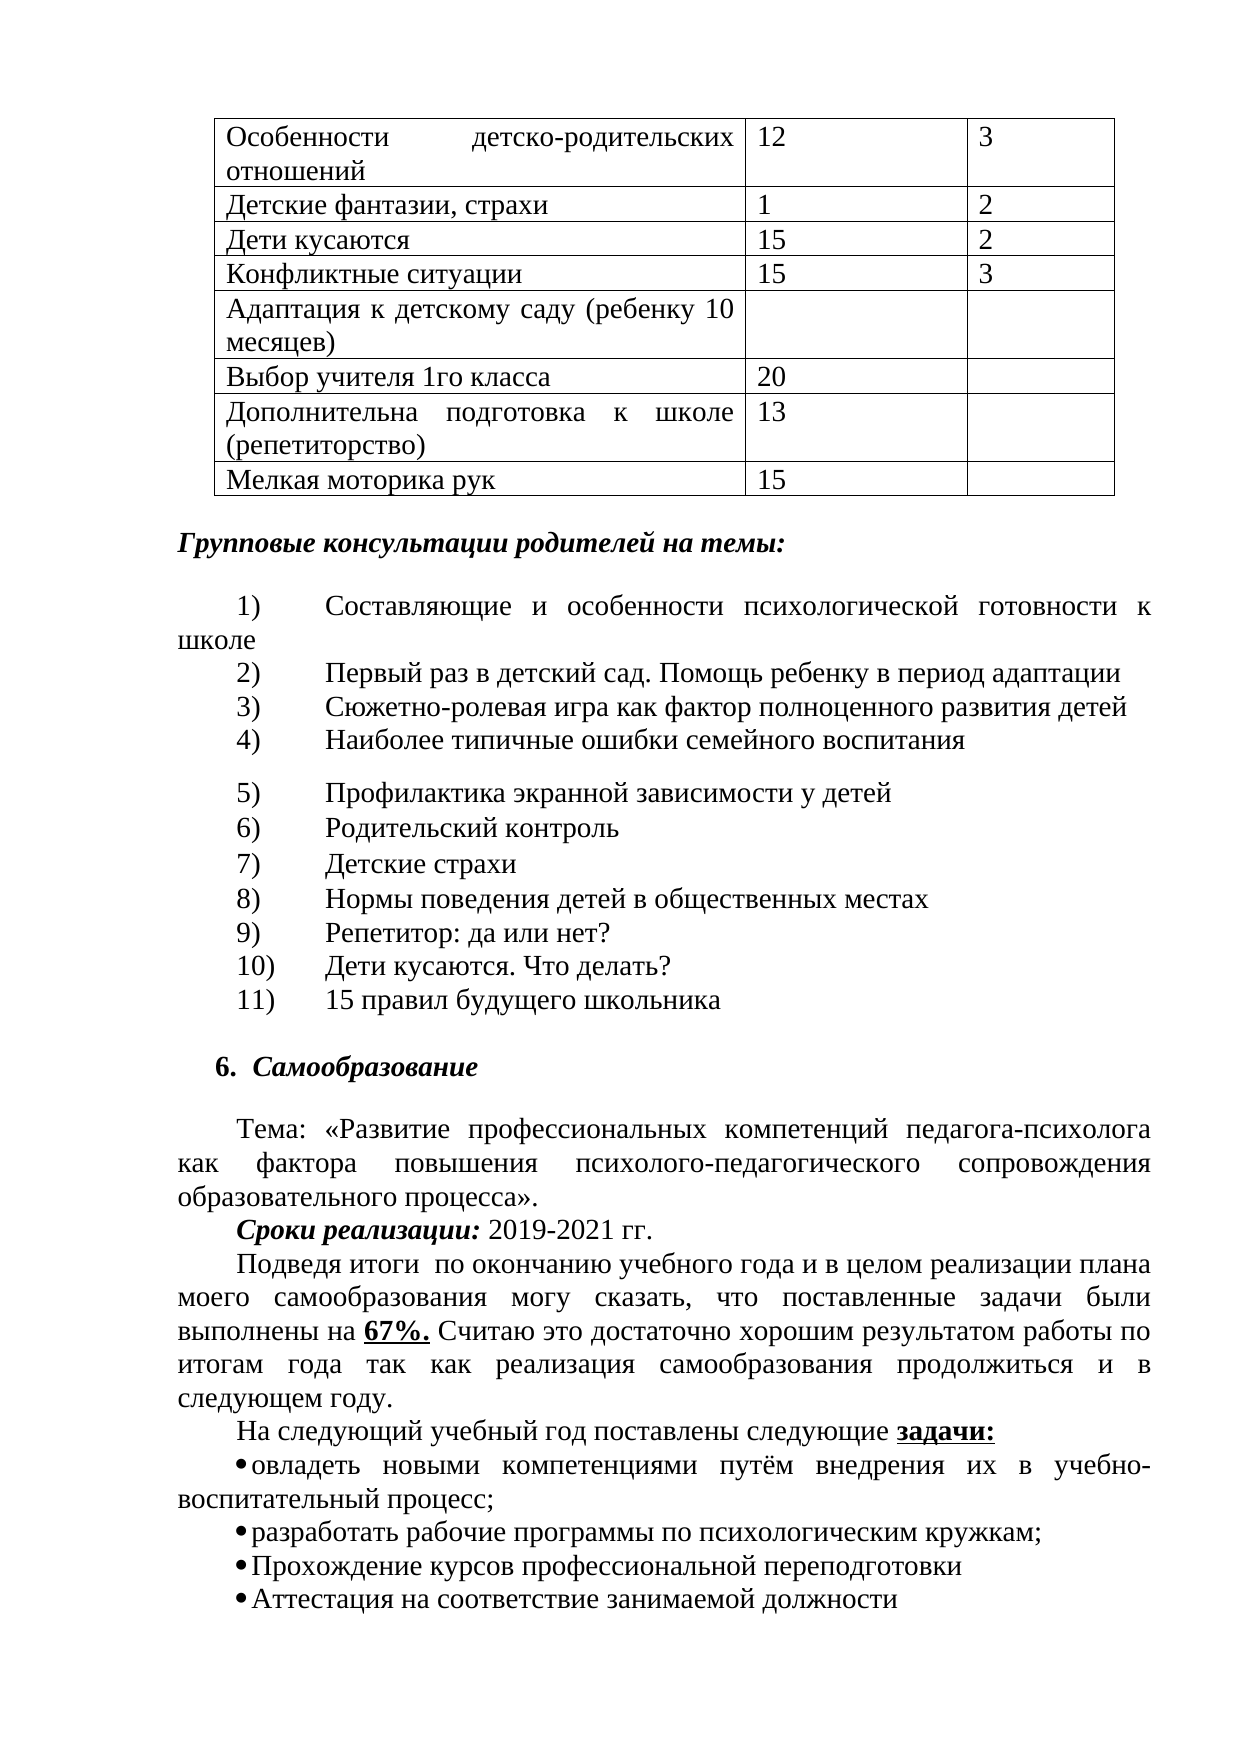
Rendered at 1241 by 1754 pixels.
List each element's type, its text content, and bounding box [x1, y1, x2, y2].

table_cell 3 [968, 119, 1114, 186]
list Профилактика экранной зависимости у детей [177, 775, 1152, 808]
table_cell 2 [968, 222, 1114, 255]
table_cell Особенности детско-родительских отношений [215, 119, 745, 186]
table_cell [968, 394, 1114, 461]
list Репетитор: да или нет? [177, 915, 1152, 948]
text Сроки реализации: 2019-2021 гг. [177, 1212, 1152, 1246]
text На следующий учебный год поставлены следующие задачи: [177, 1413, 1152, 1447]
list Аттестация на соответствие занимаемой должности [177, 1582, 1152, 1615]
table_cell 12 [746, 119, 967, 186]
list 15 правил будущего школьника [177, 982, 1152, 1015]
table_cell Мелкая моторика рук [215, 462, 745, 495]
table_cell 20 [746, 359, 967, 393]
list Детские страхи [177, 846, 1152, 879]
list Прохождение курсов профессиональной переподготовки [177, 1548, 1152, 1582]
table_cell Выбор учителя 1го класса [215, 359, 745, 393]
table_cell Адаптация к детскому саду (ребенку 10 месяцев) [215, 291, 745, 358]
table_cell [746, 291, 967, 358]
table_cell 13 [746, 394, 967, 461]
table_cell Дети кусаются [215, 222, 745, 255]
list овладеть новыми компетенциями путём внедрения их в учебно-воспитательный процесс; [177, 1447, 1152, 1514]
table_cell 15 [746, 462, 967, 495]
list разработать рабочие программы по психологическим кружкам; [177, 1514, 1152, 1548]
list Первый раз в детский сад. Помощь ребенку в период адаптации [177, 655, 1152, 689]
text Групповые консультации родителей на темы: [177, 526, 1152, 559]
table_cell [968, 462, 1114, 495]
list Наиболее типичные ошибки семейного воспитания [177, 722, 1152, 756]
table_cell 1 [746, 187, 967, 221]
table_cell Детские фантазии, страхи [215, 187, 745, 221]
list Дети кусаются. Что делать? [177, 948, 1152, 982]
list Сюжетно-ролевая игра как фактор полноценного развития детей [177, 689, 1152, 722]
table_cell [968, 291, 1114, 358]
text Подведя итоги по окончанию учебного года и в целом реализации плана моего самообразования могу сказать, что поставленные задачи были выполнены на 67%. Считаю это достаточно хорошим результатом работы по итогам года так как реализация самообразования продолжиться и в следующем году. [177, 1246, 1152, 1413]
table_cell 3 [968, 256, 1114, 290]
list Составляющие и особенности психологической готовности к школе [177, 588, 1152, 655]
text Тема: «Развитие профессиональных компетенций педагога-психолога как фактора повышения психолого-педагогического сопровождения образовательного процесса». [177, 1112, 1152, 1212]
list Самообразование [215, 1049, 1152, 1082]
table_cell Конфликтные ситуации [215, 256, 745, 290]
list Нормы поведения детей в общественных местах [177, 881, 1152, 915]
list Родительский контроль [177, 810, 1152, 844]
table_cell 2 [968, 187, 1114, 221]
table_cell 15 [746, 256, 967, 290]
table_cell 15 [746, 222, 967, 255]
table_cell Дополнительна подготовка к школе (репетиторство) [215, 394, 745, 461]
table_cell [968, 359, 1114, 393]
